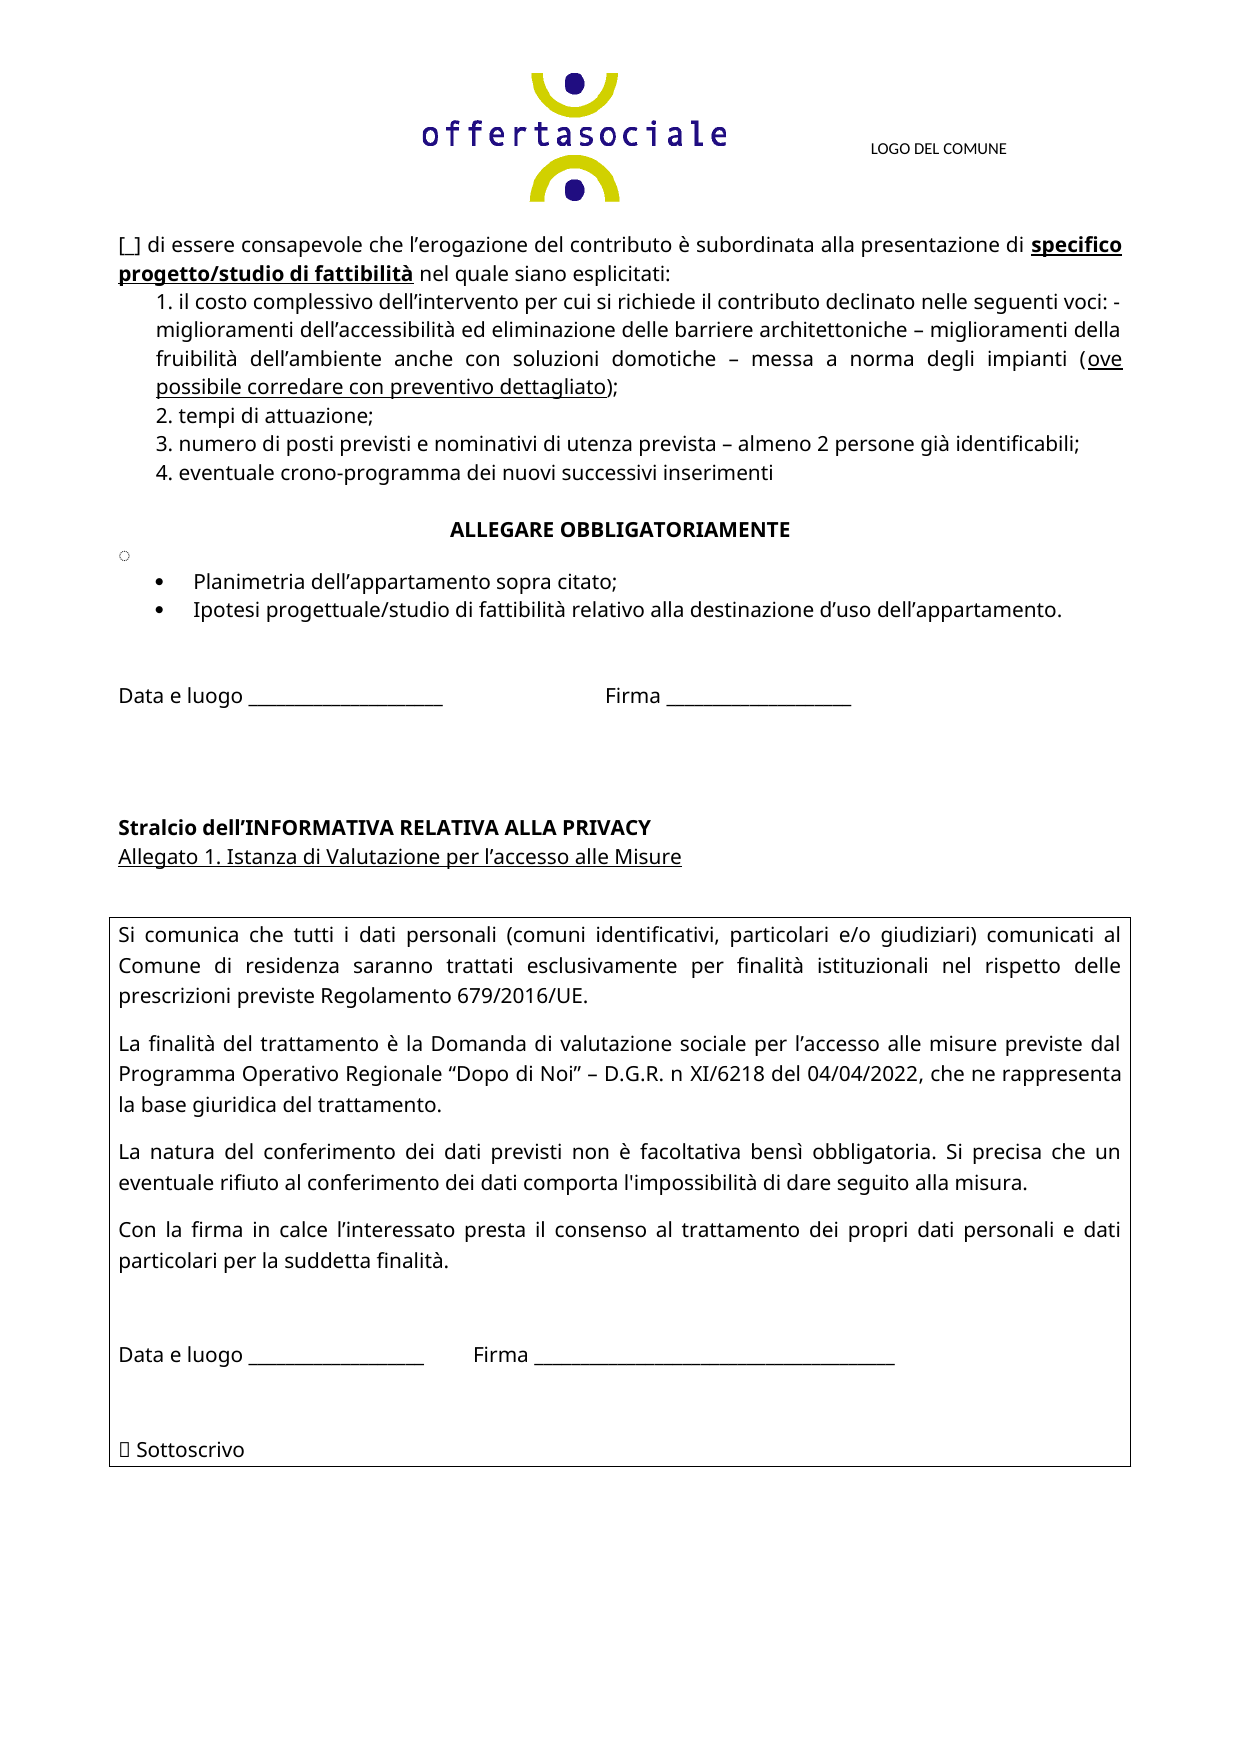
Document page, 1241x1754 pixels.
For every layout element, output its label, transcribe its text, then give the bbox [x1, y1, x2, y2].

text Data e luogo _____________________ Firma ____________________ [118, 681, 1122, 709]
text Con la firma in calce l’interessato presta il consenso al trattamento dei propri dati personali e dati particolari per la suddetta finalità. [110, 1212, 1130, 1274]
text La finalità del trattamento è la Domanda di valutazione sociale per l’accesso alle misure previste dal Programma Operativo Regionale “Dopo di Noi” – D.G.R. n XI/6218 del 04/04/2022, che ne rappresenta la base giuridica del trattamento. [110, 1026, 1130, 1118]
text ͏ [118, 543, 1122, 567]
list Ipotesi progettuale/studio di fattibilità relativo alla destinazione d’uso dell’appartamento. [156, 596, 1122, 624]
text Si comunica che tutti i dati personali (comuni identificativi, particolari e/o giudiziari) comunicati al Comune di residenza saranno trattati esclusivamente per finalità istituzionali nel rispetto delle prescrizioni previste Regolamento 679/2016/UE. [110, 918, 1130, 1010]
picture [422, 73, 726, 202]
text ALLEGARE OBBLIGATORIAMENTE [118, 515, 1122, 543]
text [_] di essere consapevole che l’erogazione del contributo è subordinata alla presentazione di specifico progetto/studio di fattibilità nel quale siano esplicitati: [118, 230, 1122, 287]
text Allegato 1. Istanza di Valutazione per l’accesso alle Misure [118, 842, 1122, 870]
text 3. numero di posti previsti e nominativi di utenza prevista – almeno 2 persone già identificabili; [156, 429, 1122, 458]
text Stralcio dell’INFORMATIVA RELATIVA ALLA PRIVACY [118, 813, 1122, 842]
text 2. tempi di attuazione; [156, 401, 1122, 429]
text La natura del conferimento dei dati previsti non è facoltativa bensì obbligatoria. Si precisa che un eventuale rifiuto al conferimento dei dati comporta l'impossibilità di dare seguito alla misura. [110, 1134, 1130, 1196]
list Planimetria dell’appartamento sopra citato; [156, 567, 1122, 596]
text 4. eventuale crono-programma dei nuovi successivi inserimenti [156, 458, 1122, 486]
text  Sottoscrivo [110, 1432, 1130, 1466]
text Data e luogo ___________________ Firma _______________________________________ [110, 1337, 1130, 1369]
text 1. il costo complessivo dell’intervento per cui si richiede il contributo declinato nelle seguenti voci: - miglioramenti dell’accessibilità ed eliminazione delle barriere architettoniche – miglioramenti della fruibilità dell’ambiente anche con soluzioni domotiche – messa a norma degli impianti (ove possibile corredare con preventivo dettagliato); [156, 287, 1122, 401]
